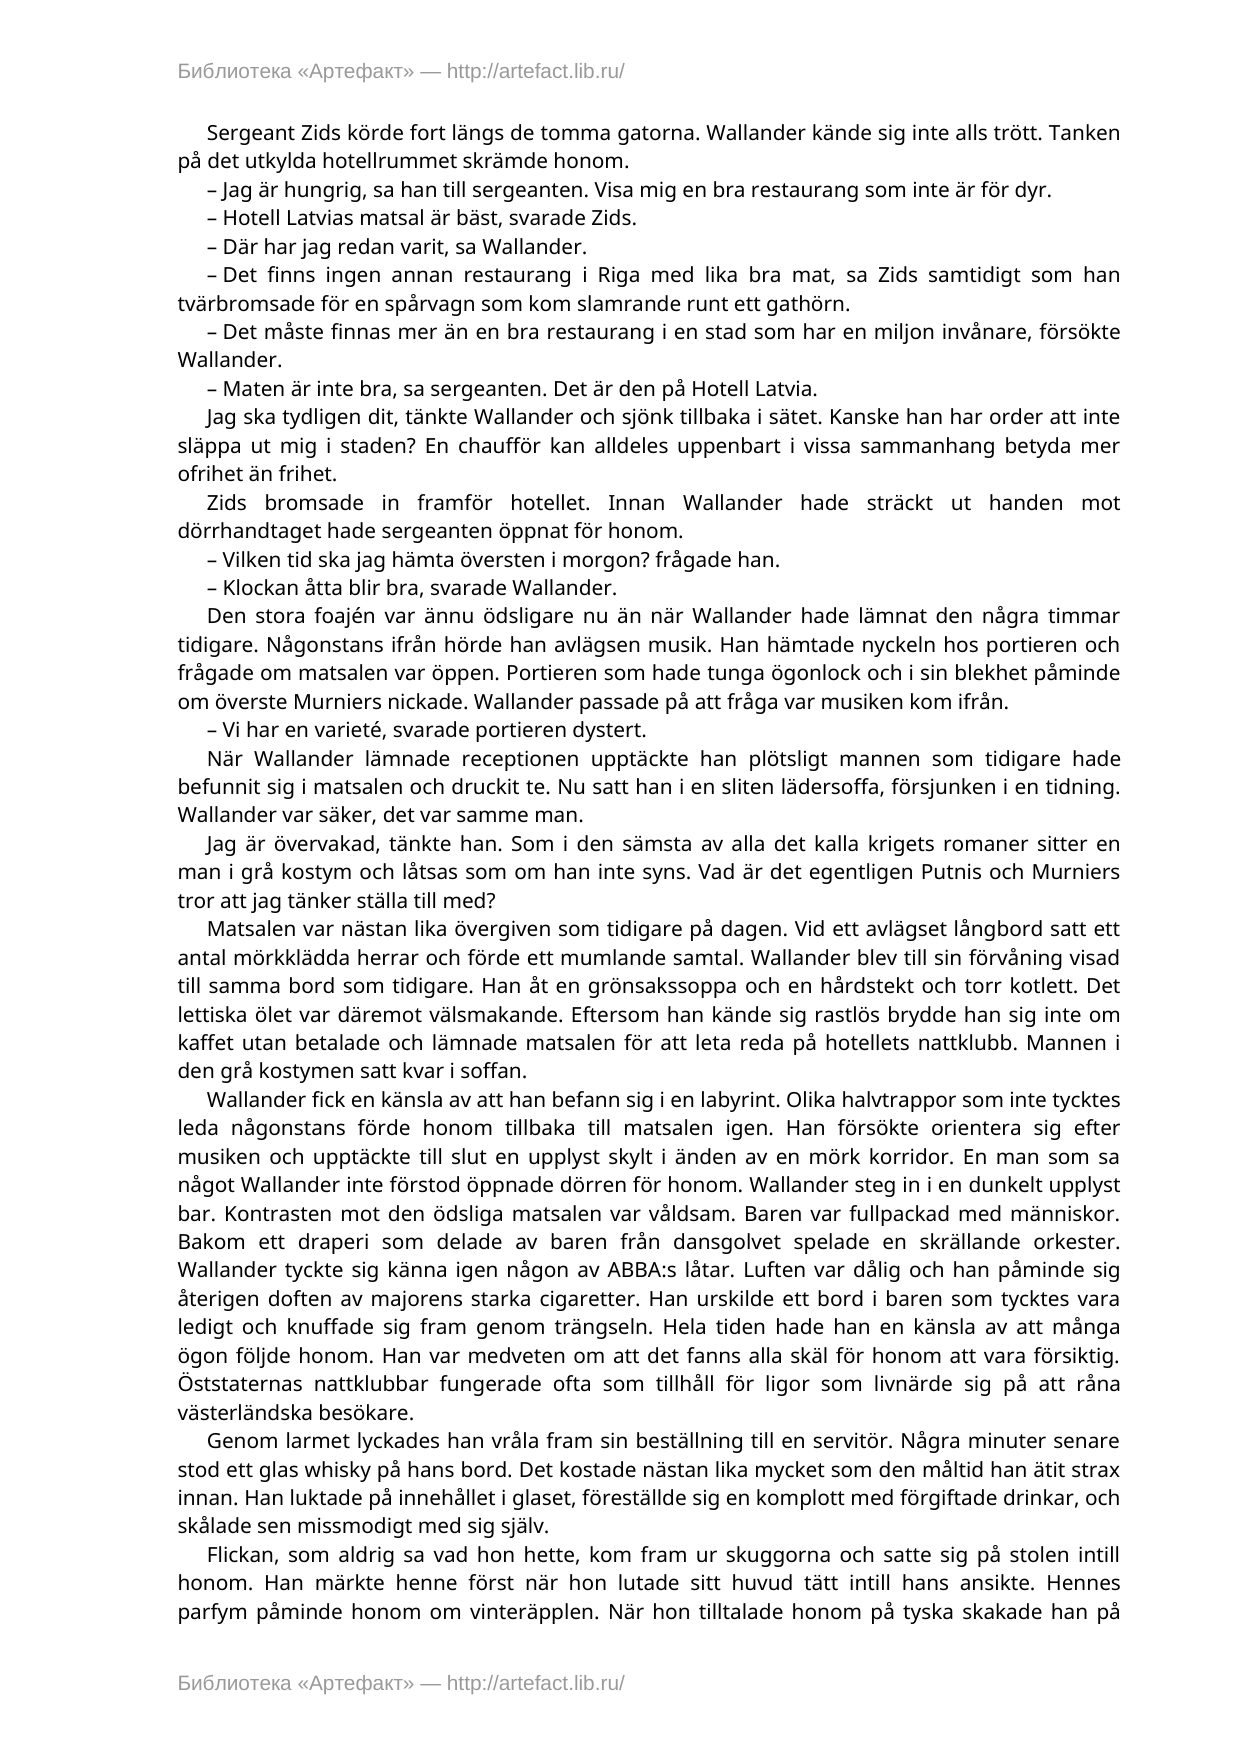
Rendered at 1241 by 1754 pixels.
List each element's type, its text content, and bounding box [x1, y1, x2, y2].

text Den stora foajén var ännu ödsligare nu än när Wallander hade lämnat den några timmar tidigare. Någonstans ifrån hörde han avlägsen musik. Han hämtade nyckeln hos portieren och frågade om matsalen var öppen. Portieren som hade tunga ögonlock och i sin blekhet påminde om överste Murniers nickade. Wallander passade på att fråga var musiken kom ifrån. [177, 602, 1122, 715]
text – Det finns ingen annan restaurang i Riga med lika bra mat, sa Zids samtidigt som han tvärbromsade för en spårvagn som kom slamrande runt ett gathörn. [177, 260, 1122, 317]
text Genom larmet lyckades han vråla fram sin beställning till en servitör. Några minuter senare stod ett glas whisky på hans bord. Det kostade nästan lika mycket som den måltid han ätit strax innan. Han luktade på innehållet i glaset, föreställde sig en komplott med förgiftade drinkar, och skålade sen missmodigt med sig själv. [177, 1426, 1122, 1540]
text – Vilken tid ska jag hämta översten i morgon? frågade han. [177, 545, 1122, 573]
text Zids bromsade in framför hotellet. Innan Wallander hade sträckt ut handen mot dörrhandtaget hade sergeanten öppnat för honom. [177, 488, 1122, 545]
text – Det måste finnas mer än en bra restaurang i en stad som har en miljon invånare, försökte Wallander. [177, 317, 1122, 374]
text – Klockan åtta blir bra, svarade Wallander. [177, 573, 1122, 602]
text Wallander fick en känsla av att han befann sig i en labyrint. Olika halvtrappor som inte tycktes leda någonstans förde honom tillbaka till matsalen igen. Han försökte orientera sig efter musiken och upptäckte till slut en upplyst skylt i änden av en mörk korridor. En man som sa något Wallander inte förstod öppnade dörren för honom. Wallander steg in i en dunkelt upplyst bar. Kontrasten mot den ödsliga matsalen var våldsam. Baren var fullpackad med människor. Bakom ett draperi som delade av baren från dansgolvet spelade en skrällande orkester. Wallander tyckte sig känna igen någon av ABBA:s låtar. Luften var dålig och han påminde sig återigen doften av majorens starka cigaretter. Han urskilde ett bord i baren som tycktes vara ledigt och knuffade sig fram genom trängseln. Hela tiden hade han en känsla av att många ögon följde honom. Han var medveten om att det fanns alla skäl för honom att vara försiktig. Öststaternas nattklubbar fungerade ofta som tillhåll för ligor som livnärde sig på att råna västerländska besökare. [177, 1085, 1122, 1426]
text Matsalen var nästan lika övergiven som tidigare på dagen. Vid ett avlägset långbord satt ett antal mörkklädda herrar och förde ett mumlande samtal. Wallander blev till sin förvåning visad till samma bord som tidigare. Han åt en grönsakssoppa och en hårdstekt och torr kotlett. Det lettiska ölet var däremot välsmakande. Eftersom han kände sig rastlös brydde han sig inte om kaffet utan betalade och lämnade matsalen för att leta reda på hotellets nattklubb. Mannen i den grå kostymen satt kvar i soffan. [177, 914, 1122, 1085]
text – Där har jag redan varit, sa Wallander. [177, 232, 1122, 260]
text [177, 1540, 1122, 1625]
text – Maten är inte bra, sa sergeanten. Det är den på Hotell Latvia. [177, 374, 1122, 402]
text Sergeant Zids körde fort längs de tomma gatorna. Wallander kände sig inte alls trött. Tanken på det utkylda hotellrummet skrämde honom. [177, 118, 1122, 175]
text När Wallander lämnade receptionen upptäckte han plötsligt mannen som tidigare hade befunnit sig i matsalen och druckit te. Nu satt han i en sliten lädersoffa, försjunken i en tidning. Wallander var säker, det var samme man. [177, 744, 1122, 829]
text Jag ska tydligen dit, tänkte Wallander och sjönk tillbaka i sätet. Kanske han har order att inte släppa ut mig i staden? En chaufför kan alldeles uppenbart i vissa sammanhang betyda mer ofrihet än frihet. [177, 402, 1122, 488]
text – Jag är hungrig, sa han till sergeanten. Visa mig en bra restaurang som inte är för dyr. [177, 175, 1122, 203]
text – Vi har en varieté, svarade portieren dystert. [177, 715, 1122, 744]
text Jag är övervakad, tänkte han. Som i den sämsta av alla det kalla krigets romaner sitter en man i grå kostym och låtsas som om han inte syns. Vad är det egentligen Putnis och Murniers tror att jag tänker ställa till med? [177, 829, 1122, 914]
text – Hotell Latvias matsal är bäst, svarade Zids. [177, 203, 1122, 232]
